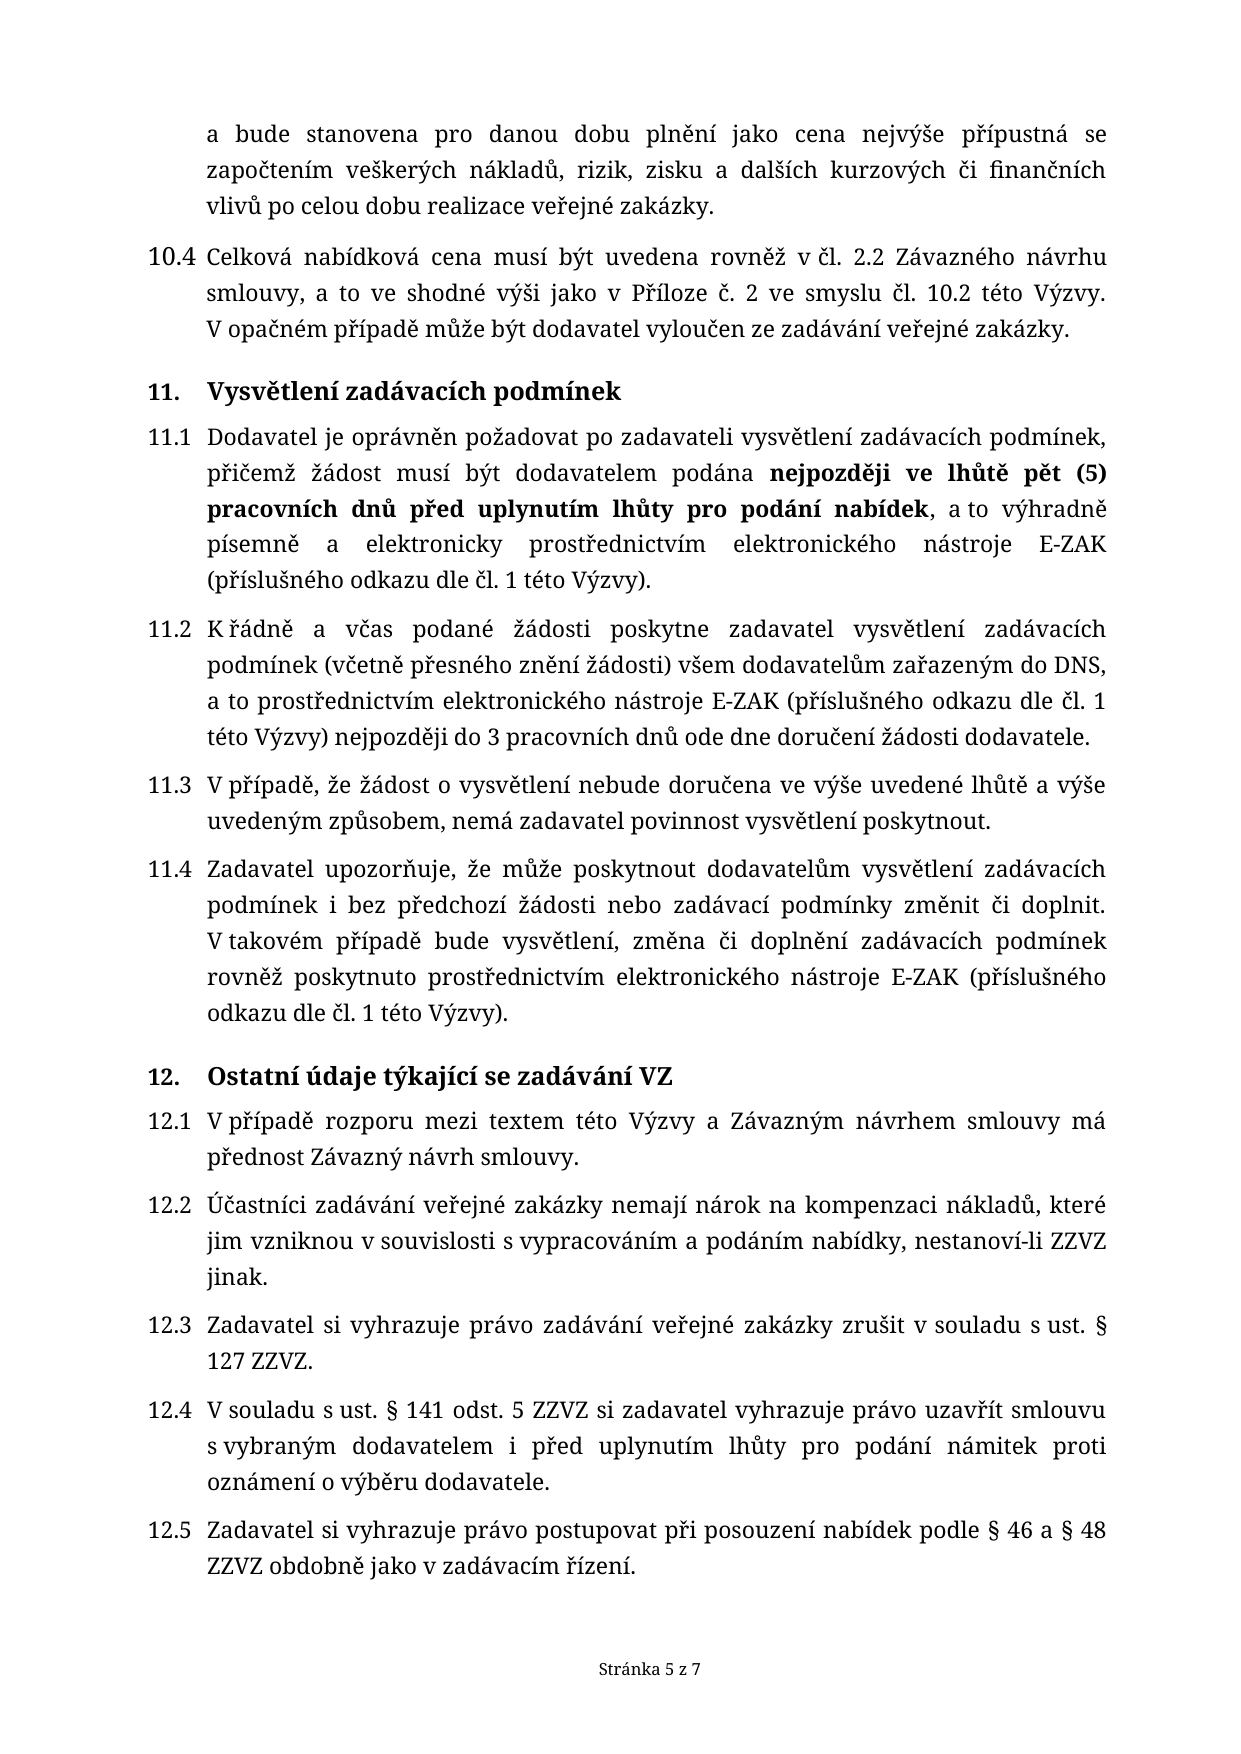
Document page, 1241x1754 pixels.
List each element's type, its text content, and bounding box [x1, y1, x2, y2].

list Zadavatel si vyhrazuje právo zadávání veřejné zakázky zrušit v souladu s ust. § 127 ZZVZ. [148, 1309, 1107, 1377]
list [148, 118, 1107, 221]
list V případě, že žádost o vysvětlení nebude doručena ve výše uvedené lhůtě a výše uvedeným způsobem, nemá zadavatel povinnost vysvětlení poskytnout. [148, 769, 1107, 836]
list K řádně a včas podané žádosti poskytne zadavatel vysvětlení zadávacích podmínek (včetně přesného znění žádosti) všem dodavatelům zařazeným do DNS, a to prostřednictvím elektronického nástroje E-ZAK (příslušného odkazu dle čl. 1 této Výzvy) nejpozději do 3 pracovních dnů ode dne doručení žádosti dodavatele. [148, 613, 1107, 752]
subtitle Ostatní údaje týkající se zadávání VZ [148, 1058, 1107, 1092]
list Účastníci zadávání veřejné zakázky nemají nárok na kompenzaci nákladů, které jim vzniknou v souvislosti s vypracováním a podáním nabídky, nestanoví-li ZZVZ jinak. [148, 1189, 1107, 1292]
list Celková nabídková cena musí být uvedena rovněž v čl. 2.2 Závazného návrhu smlouvy, a to ve shodné výši jako v Příloze č. 2 ve smyslu čl. 10.2 této Výzvy. V opačném případě může být dodavatel vyloučen ze zadávání veřejné zakázky. [148, 238, 1107, 344]
list Zadavatel si vyhrazuje právo postupovat při posouzení nabídek podle § 46 a § 48 ZZVZ obdobně jako v zadávacím řízení. [148, 1514, 1107, 1581]
list Dodavatel je oprávněn požadovat po zadavateli vysvětlení zadávacích podmínek, přičemž žádost musí být dodavatelem podána nejpozději ve lhůtě pět (5) pracovních dnů před uplynutím lhůty pro podání nabídek, a to výhradně písemně a elektronicky prostřednictvím elektronického nástroje E-ZAK (příslušného odkazu dle čl. 1 této Výzvy). [148, 421, 1107, 596]
list V souladu s ust. § 141 odst. 5 ZZVZ si zadavatel vyhrazuje právo uzavřít smlouvu s vybraným dodavatelem i před uplynutím lhůty pro podání námitek proti oznámení o výběru dodavatele. [148, 1394, 1107, 1497]
list V případě rozporu mezi textem této Výzvy a Závazným návrhem smlouvy má přednost Závazný návrh smlouvy. [148, 1105, 1107, 1172]
list Zadavatel upozorňuje, že může poskytnout dodavatelům vysvětlení zadávacích podmínek i bez předchozí žádosti nebo zadávací podmínky změnit či doplnit. V takovém případě bude vysvětlení, změna či doplnění zadávacích podmínek rovněž poskytnuto prostřednictvím elektronického nástroje E-ZAK (příslušného odkazu dle čl. 1 této Výzvy). [148, 853, 1107, 1028]
subtitle Vysvětlení zadávacích podmínek [148, 374, 1107, 408]
